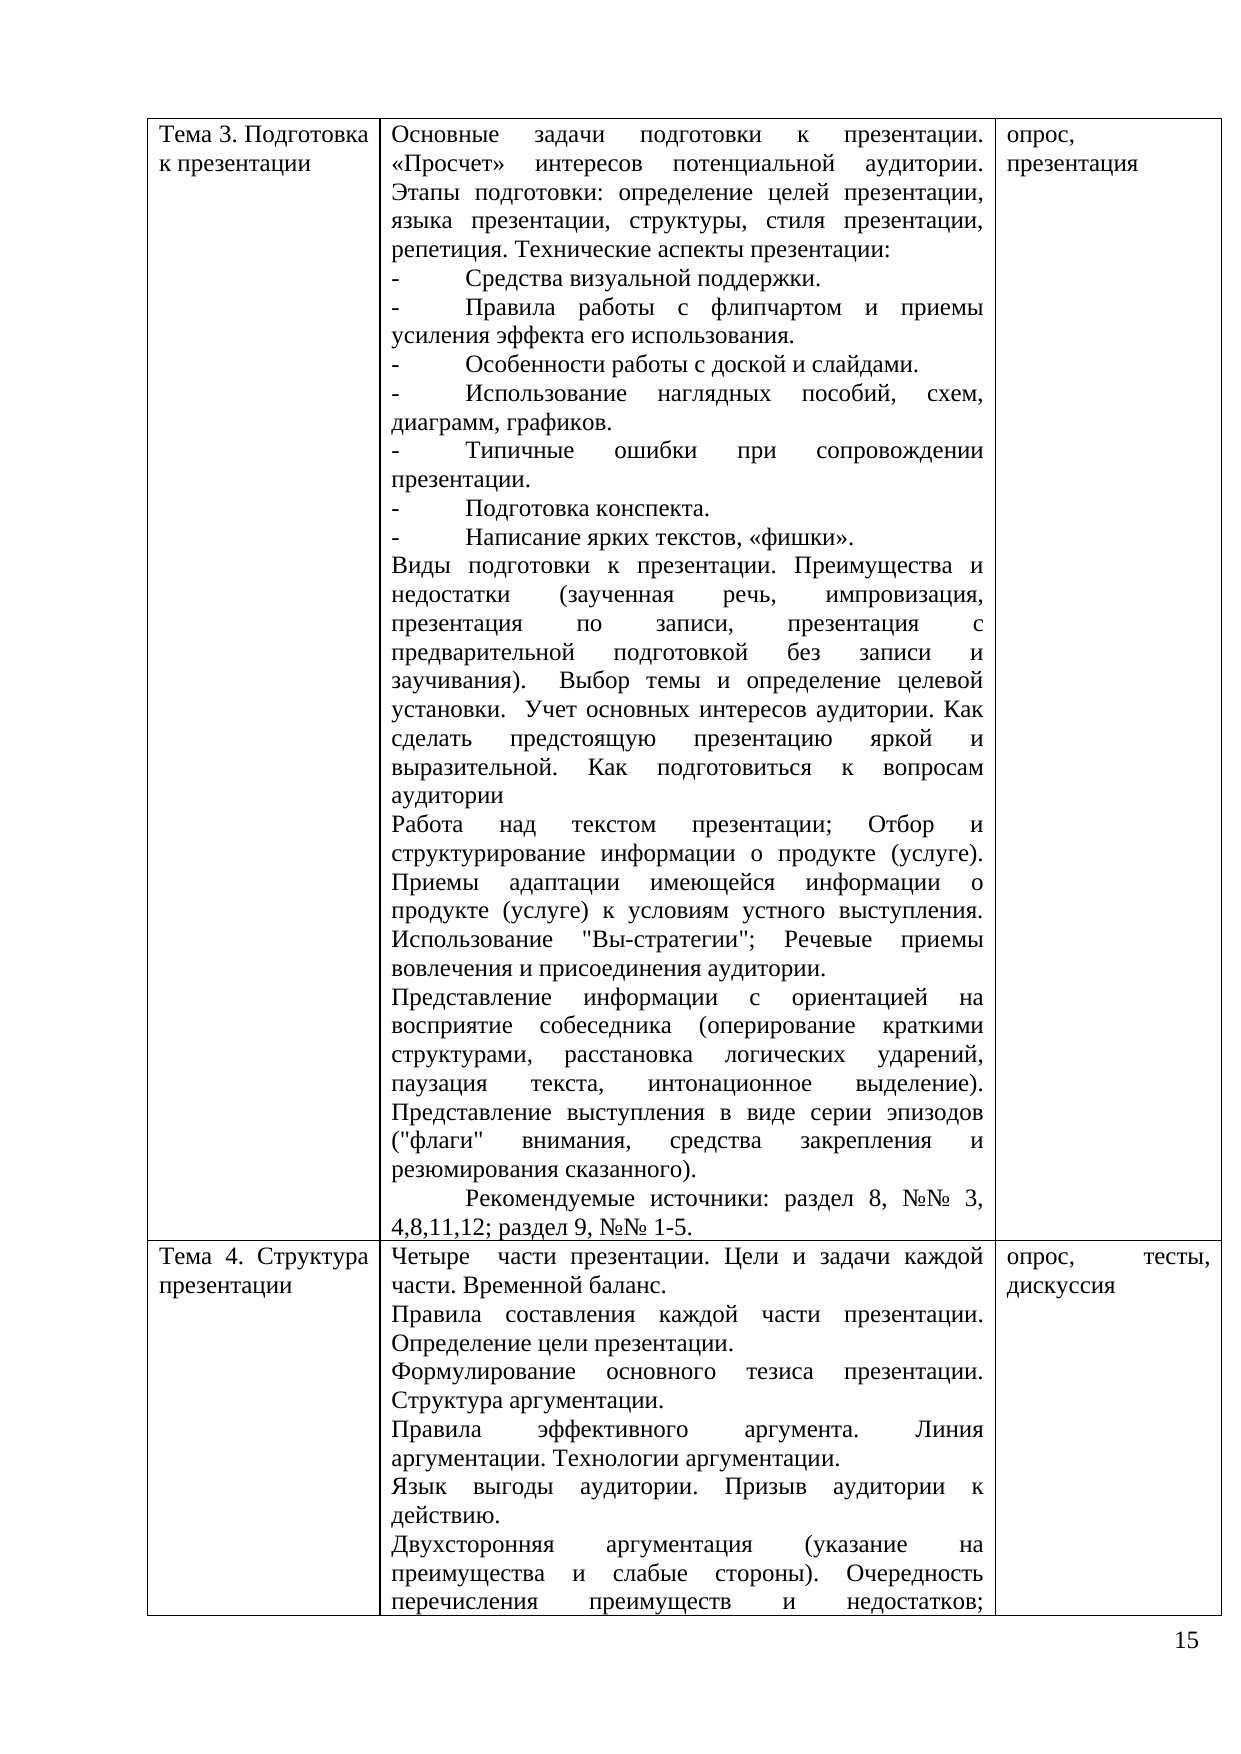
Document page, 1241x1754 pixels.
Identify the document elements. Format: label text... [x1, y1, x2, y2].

table_cell опрос, презентация [996, 119, 1221, 1240]
table_cell Основные задачи подготовки к презентации. «Просчет» интересов потенциальной аудитории. Этапы подготовки: определение целей презентации, языка презентации, структуры, стиля презентации, репетиция. Технические аспекты презентации: - Средства визуальной поддержки. - Правила работы с флипчартом и приемы усиления эффекта его использования. - Особенности работы с доской и слайдами. - Использование наглядных пособий, схем, диаграмм, графиков. - Типичные ошибки при сопровождении презентации. - Подготовка конспекта. - Написание ярких текстов, «фишки». Виды подготовки к презентации. Преимущества и недостатки (заученная речь, импровизация, презентация по записи, презентация с предварительной подготовкой без записи и заучивания). Выбор темы и определение целевой установки. Учет основных интересов аудитории. Как сделать предстоящую презентацию яркой и выразительной. Как подготовиться к вопросам аудитории Работа над текстом презентации; Отбор и структурирование информации о продукте (услуге). Приемы адаптации имеющейся информации о продукте (услуге) к условиям устного выступления. Использование "Вы-стратегии"; Речевые приемы вовлечения и присоединения аудитории. Представление информации с ориентацией на восприятие собеседника (оперирование краткими структурами, расстановка логических ударений, паузация текста, интонационное выделение). Представление выступления в виде серии эпизодов ("флаги" внимания, средства закрепления и резюмирования сказанного). Рекомендуемые источники: раздел 8, №№ 3, 4,8,11,12; раздел 9, №№ 1-5. [381, 119, 995, 1240]
table_cell Тема 3. Подготовка к презентации [148, 119, 379, 1240]
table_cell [381, 1241, 995, 1615]
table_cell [148, 1241, 379, 1615]
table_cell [996, 1241, 1221, 1615]
